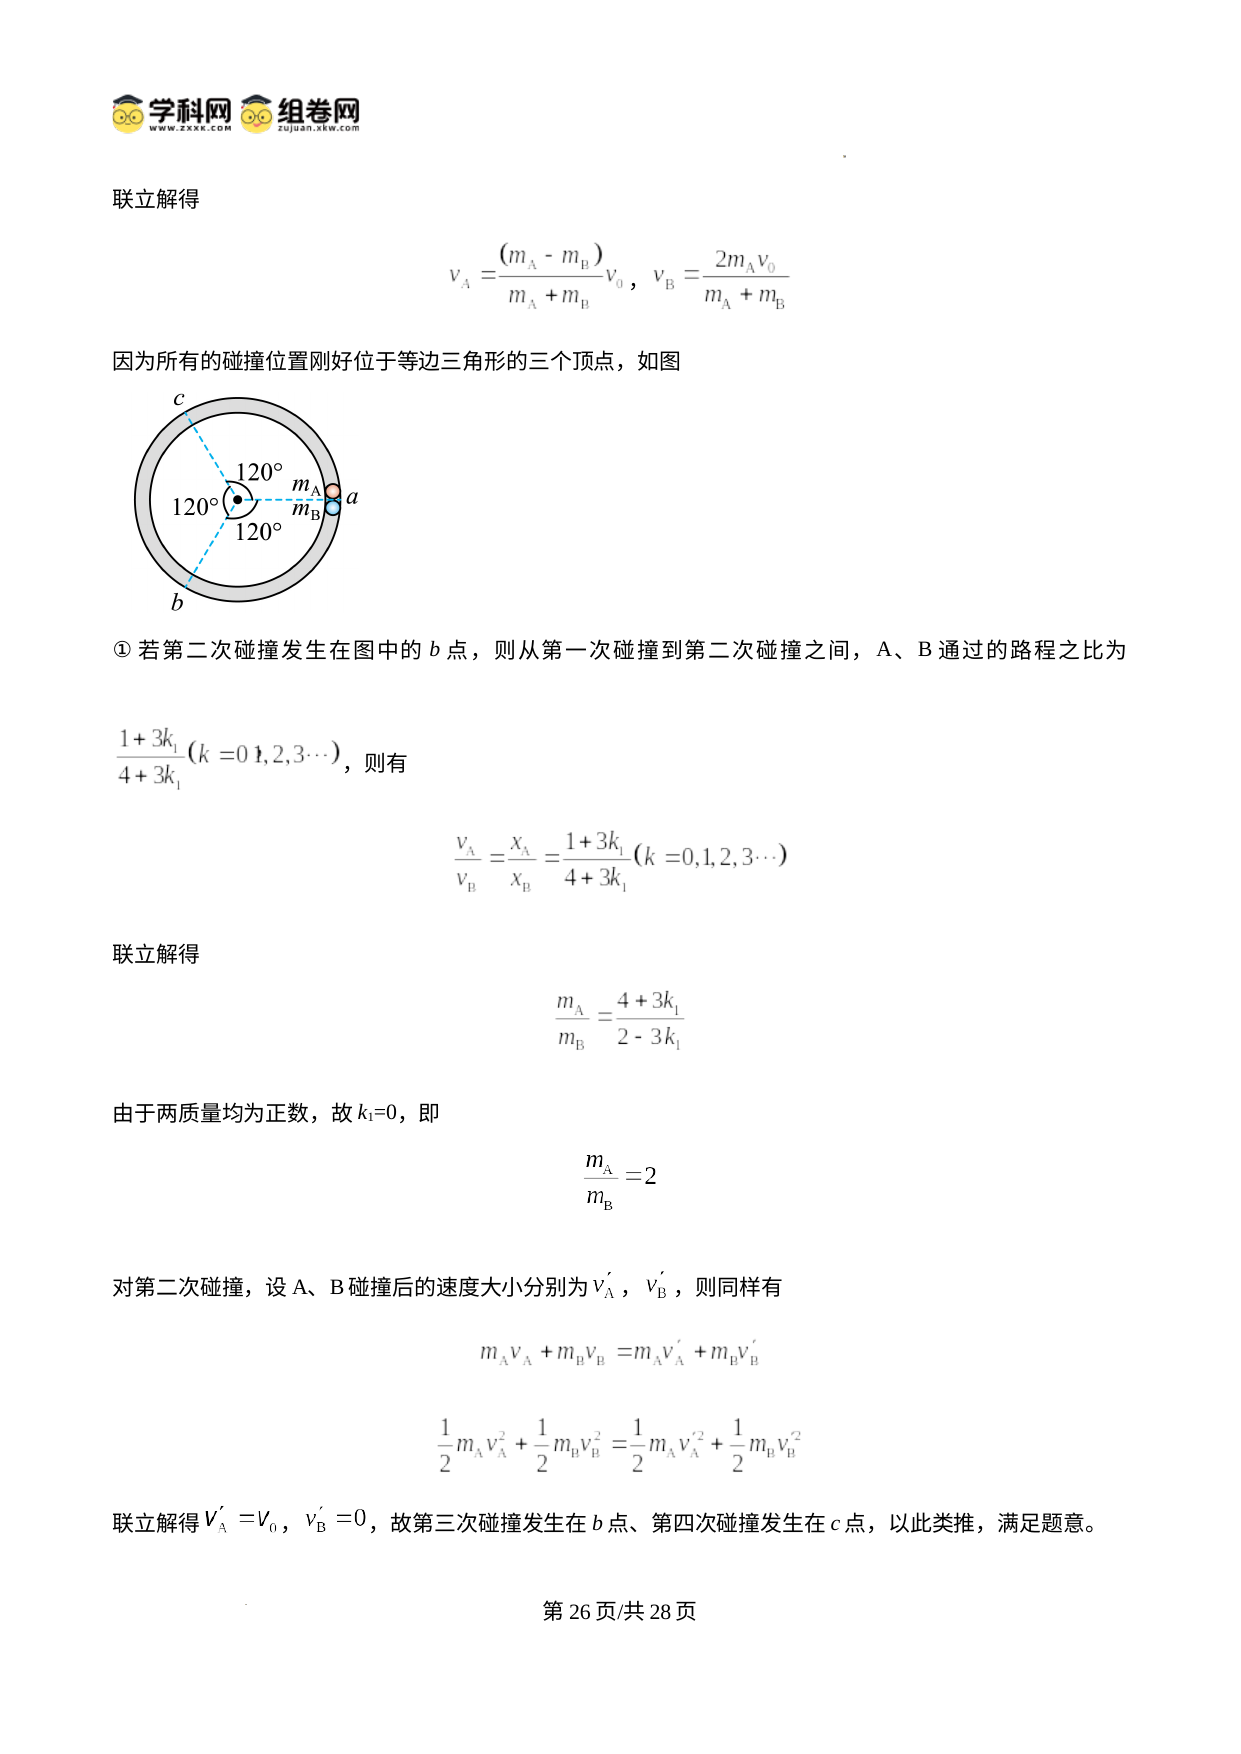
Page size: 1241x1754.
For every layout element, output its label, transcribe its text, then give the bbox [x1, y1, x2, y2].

text 联立解得 [112, 182, 1128, 214]
picture [240, 90, 360, 138]
text 联立解得，，故第三次碰撞发生在b点、第四次碰撞发生在c点，以此类推，满足题意。 [112, 1490, 1128, 1555]
text ， [112, 230, 1128, 328]
text 因为所有的碰撞位置刚好位于等边三角形的三个顶点，如图 [112, 344, 1128, 376]
text ①若第二次碰撞发生在图中的b点，则从第一次碰撞到第二次碰撞之间，A、B通过的路程之比为，则有 [112, 632, 1128, 811]
picture [112, 90, 231, 138]
text 由于两质量均为正数，故k1=0，即 [112, 1095, 1128, 1128]
text 对第二次碰撞，设A、B碰撞后的速度大小分别为，，则同样有 [112, 1254, 1128, 1319]
text 联立解得 [112, 937, 1128, 969]
picture [131, 392, 360, 613]
